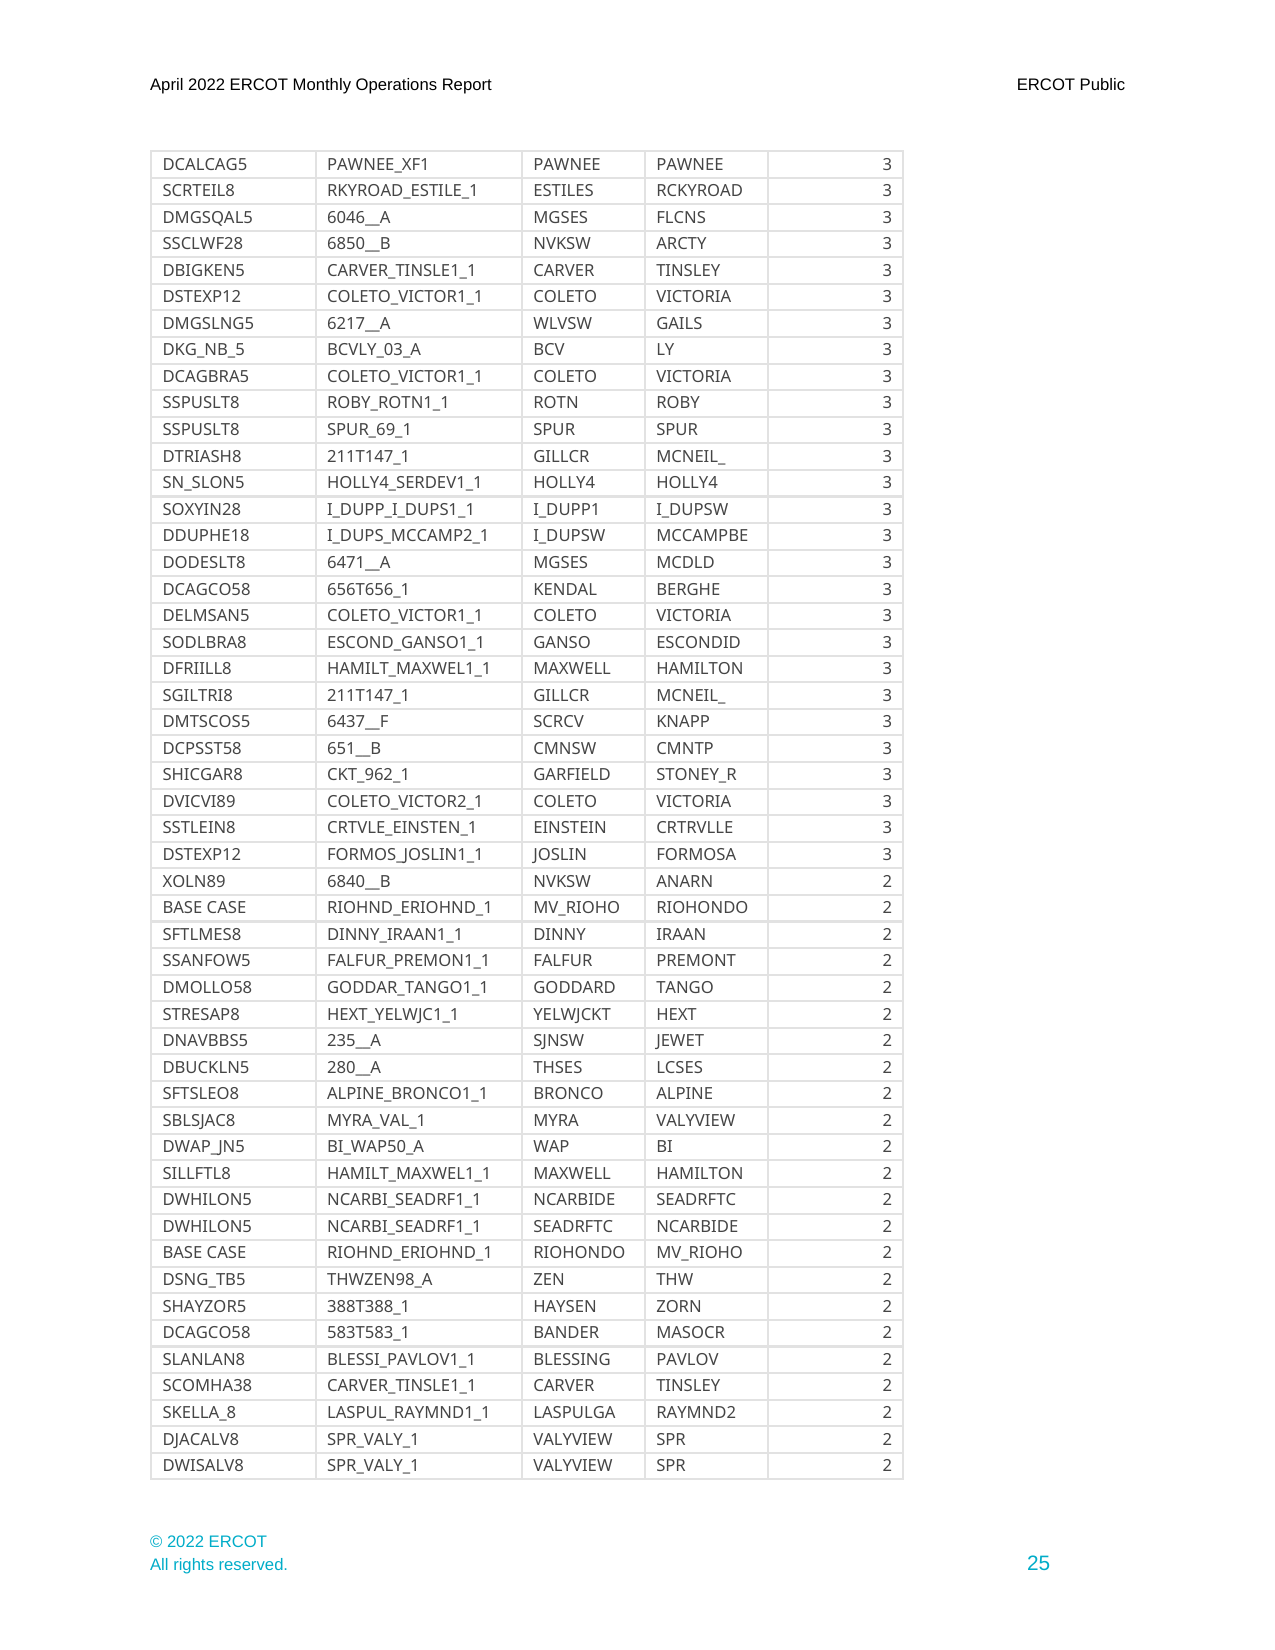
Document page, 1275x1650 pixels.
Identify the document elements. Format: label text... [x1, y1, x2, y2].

table_cell RKYROAD_ESTILE_1 [317, 179, 521, 203]
table_cell 3 [769, 604, 902, 628]
table_cell THSES [523, 1055, 644, 1080]
table_cell 2 [769, 1108, 902, 1133]
table_cell BANDER [523, 1321, 644, 1345]
table_cell 3 [769, 843, 902, 867]
table_cell FLCNS [646, 205, 767, 230]
table_cell 2 [769, 1401, 902, 1425]
table_cell DWHILON5 [152, 1215, 315, 1239]
table_cell 3 [769, 232, 902, 256]
table_cell SPR_VALY_1 [317, 1454, 521, 1478]
table_cell MCNEIL_ [646, 444, 767, 469]
table_cell 211T147_1 [317, 683, 521, 708]
table_cell GILLCR [523, 683, 644, 708]
table_cell BLESSING [523, 1348, 644, 1372]
table_cell 3 [769, 285, 902, 309]
table_cell SBLSJAC8 [152, 1108, 315, 1133]
table_cell 2 [769, 976, 902, 1000]
table_cell 2 [769, 1374, 902, 1398]
table_cell GODDAR_TANGO1_1 [317, 976, 521, 1000]
table_cell DINNY_IRAAN1_1 [317, 923, 521, 947]
table_cell 6046__A [317, 205, 521, 230]
table_cell CARVER_TINSLE1_1 [317, 1374, 521, 1398]
table_cell XOLN89 [152, 869, 315, 894]
table_cell HOLLY4_SERDEV1_1 [317, 471, 521, 495]
table_cell CARVER_TINSLE1_1 [317, 258, 521, 283]
table_cell COLETO [523, 790, 644, 814]
table_cell LY [646, 338, 767, 362]
table_cell VICTORIA [646, 790, 767, 814]
table_cell SLANLAN8 [152, 1348, 315, 1372]
table_cell IRAAN [646, 923, 767, 947]
table_cell GANSO [523, 630, 644, 655]
table_cell VALYVIEW [523, 1454, 644, 1478]
table_cell 2 [769, 1321, 902, 1345]
table_cell 2 [769, 1188, 902, 1212]
table_cell LCSES [646, 1055, 767, 1080]
table_cell DWISALV8 [152, 1454, 315, 1478]
table_cell ALPINE_BRONCO1_1 [317, 1082, 521, 1106]
table_cell SPUR_69_1 [317, 418, 521, 442]
table_cell DBUCKLN5 [152, 1055, 315, 1080]
table_cell NCARBI_SEADRF1_1 [317, 1188, 521, 1212]
table_cell 2 [769, 1268, 902, 1292]
table_cell DCPSST58 [152, 736, 315, 761]
table_cell I_DUPS_MCCAMP2_1 [317, 524, 521, 548]
table_cell 583T583_1 [317, 1321, 521, 1345]
table_cell NCARBI_SEADRF1_1 [317, 1215, 521, 1239]
table_cell 3 [769, 630, 902, 655]
table_cell HAMILT_MAXWEL1_1 [317, 1161, 521, 1186]
table_cell TINSLEY [646, 258, 767, 283]
table_cell 3 [769, 683, 902, 708]
table_cell SSTLEIN8 [152, 816, 315, 841]
table_cell RIOHONDO [646, 896, 767, 920]
table_cell 2 [769, 1029, 902, 1053]
table_cell HOLLY4 [523, 471, 644, 495]
table_cell FALFUR_PREMON1_1 [317, 949, 521, 973]
table_cell COLETO_VICTOR2_1 [317, 790, 521, 814]
table_cell COLETO_VICTOR1_1 [317, 285, 521, 309]
table_cell NCARBIDE [523, 1188, 644, 1212]
table_cell GAILS [646, 311, 767, 336]
table_cell HOLLY4 [646, 471, 767, 495]
table_cell GODDARD [523, 976, 644, 1000]
table_cell ANARN [646, 869, 767, 894]
table_cell 2 [769, 869, 902, 894]
table_cell MCDLD [646, 551, 767, 575]
table_cell PAWNEE [646, 152, 767, 177]
table_cell DMGSLNG5 [152, 311, 315, 336]
table_cell 3 [769, 418, 902, 442]
table_cell JOSLIN [523, 843, 644, 867]
table_cell MASOCR [646, 1321, 767, 1345]
table_cell SPR [646, 1427, 767, 1452]
table_cell 3 [769, 258, 902, 283]
table_cell 6437__F [317, 710, 521, 734]
table_cell WLVSW [523, 311, 644, 336]
table_cell MYRA_VAL_1 [317, 1108, 521, 1133]
table_cell 2 [769, 1135, 902, 1159]
table_cell 3 [769, 338, 902, 362]
table_cell 3 [769, 551, 902, 575]
table_cell 3 [769, 205, 902, 230]
table_cell CARVER [523, 1374, 644, 1398]
table_cell 3 [769, 391, 902, 416]
table_cell BERGHE [646, 577, 767, 602]
table_cell MCNEIL_ [646, 683, 767, 708]
table_cell WAP [523, 1135, 644, 1159]
table_cell FORMOS_JOSLIN1_1 [317, 843, 521, 867]
table_cell 3 [769, 444, 902, 469]
table_cell COLETO [523, 285, 644, 309]
table_cell STRESAP8 [152, 1002, 315, 1027]
table_cell SKELLA_8 [152, 1401, 315, 1425]
table_cell NCARBIDE [646, 1215, 767, 1239]
table_cell COLETO [523, 365, 644, 389]
table_cell SSPUSLT8 [152, 391, 315, 416]
table_cell CRTRVLLE [646, 816, 767, 841]
table_cell ZORN [646, 1294, 767, 1319]
table_cell DVICVI89 [152, 790, 315, 814]
table_cell ARCTY [646, 232, 767, 256]
table_cell 656T656_1 [317, 577, 521, 602]
table_cell 2 [769, 1055, 902, 1080]
table_cell 6850__B [317, 232, 521, 256]
table_cell SCOMHA38 [152, 1374, 315, 1398]
table_cell 2 [769, 923, 902, 947]
table_cell ESCONDID [646, 630, 767, 655]
table_cell DCAGCO58 [152, 1321, 315, 1345]
table_cell 651__B [317, 736, 521, 761]
table_cell PAWNEE [523, 152, 644, 177]
table_cell SFTLMES8 [152, 923, 315, 947]
table_cell VICTORIA [646, 604, 767, 628]
table_cell VALYVIEW [646, 1108, 767, 1133]
table_cell 2 [769, 1082, 902, 1106]
table_cell VALYVIEW [523, 1427, 644, 1452]
table_cell 2 [769, 1427, 902, 1452]
table_cell 3 [769, 577, 902, 602]
table_cell RIOHND_ERIOHND_1 [317, 896, 521, 920]
table_cell SSANFOW5 [152, 949, 315, 973]
table_cell PAWNEE_XF1 [317, 152, 521, 177]
table_cell 3 [769, 736, 902, 761]
table_cell 2 [769, 1348, 902, 1372]
table_cell CMNSW [523, 736, 644, 761]
table_cell KENDAL [523, 577, 644, 602]
table_cell 3 [769, 365, 902, 389]
table_cell MV_RIOHO [646, 1241, 767, 1266]
table_cell RCKYROAD [646, 179, 767, 203]
table_cell GILLCR [523, 444, 644, 469]
table_cell 2 [769, 1241, 902, 1266]
table_cell SPUR [646, 418, 767, 442]
table_cell 3 [769, 763, 902, 787]
table_cell LASPUL_RAYMND1_1 [317, 1401, 521, 1425]
table_cell SPUR [523, 418, 644, 442]
table_cell DCALCAG5 [152, 152, 315, 177]
table_cell HAMILTON [646, 657, 767, 681]
table_cell KNAPP [646, 710, 767, 734]
table_cell SSPUSLT8 [152, 418, 315, 442]
table_cell SEADRFTC [523, 1215, 644, 1239]
table_cell THWZEN98_A [317, 1268, 521, 1292]
table_cell RAYMND2 [646, 1401, 767, 1425]
table_cell SILLFTL8 [152, 1161, 315, 1186]
table_cell BASE CASE [152, 1241, 315, 1266]
table_cell MGSES [523, 205, 644, 230]
table_cell GARFIELD [523, 763, 644, 787]
table_cell BCVLY_03_A [317, 338, 521, 362]
table_cell CKT_962_1 [317, 763, 521, 787]
table_cell JEWET [646, 1029, 767, 1053]
table_cell SSCLWF28 [152, 232, 315, 256]
table_cell FORMOSA [646, 843, 767, 867]
table_cell TANGO [646, 976, 767, 1000]
table_cell CARVER [523, 258, 644, 283]
table_cell RIOHND_ERIOHND_1 [317, 1241, 521, 1266]
table_cell SGILTRI8 [152, 683, 315, 708]
table_cell I_DUPP_I_DUPS1_1 [317, 498, 521, 522]
table_cell 235__A [317, 1029, 521, 1053]
table_cell CRTVLE_EINSTEN_1 [317, 816, 521, 841]
table_cell MAXWELL [523, 657, 644, 681]
table_cell SOXYIN28 [152, 498, 315, 522]
table_cell VICTORIA [646, 285, 767, 309]
table_cell SEADRFTC [646, 1188, 767, 1212]
table_cell DSNG_TB5 [152, 1268, 315, 1292]
table_cell I_DUPSW [523, 524, 644, 548]
table_cell BI [646, 1135, 767, 1159]
table_cell COLETO_VICTOR1_1 [317, 604, 521, 628]
table_cell I_DUPSW [646, 498, 767, 522]
table_cell DBIGKEN5 [152, 258, 315, 283]
table_cell DSTEXP12 [152, 285, 315, 309]
table_cell 2 [769, 1454, 902, 1478]
table_cell THW [646, 1268, 767, 1292]
table_cell HAYSEN [523, 1294, 644, 1319]
table_cell DKG_NB_5 [152, 338, 315, 362]
table_cell 3 [769, 179, 902, 203]
table_cell DCAGCO58 [152, 577, 315, 602]
table_cell 6471__A [317, 551, 521, 575]
table_cell 3 [769, 790, 902, 814]
table_cell SHAYZOR5 [152, 1294, 315, 1319]
table_cell NVKSW [523, 869, 644, 894]
table_cell 211T147_1 [317, 444, 521, 469]
table_cell DWHILON5 [152, 1188, 315, 1212]
table_cell DWAP_JN5 [152, 1135, 315, 1159]
table_cell SJNSW [523, 1029, 644, 1053]
table_cell MAXWELL [523, 1161, 644, 1186]
table_cell DINNY [523, 923, 644, 947]
table_cell 3 [769, 710, 902, 734]
table_cell 3 [769, 657, 902, 681]
table_cell TINSLEY [646, 1374, 767, 1398]
table_cell STONEY_R [646, 763, 767, 787]
table_cell ROBY [646, 391, 767, 416]
table_cell SODLBRA8 [152, 630, 315, 655]
table_cell 3 [769, 524, 902, 548]
table_cell DMTSCOS5 [152, 710, 315, 734]
table_cell SFTSLEO8 [152, 1082, 315, 1106]
table_cell ALPINE [646, 1082, 767, 1106]
table_cell 3 [769, 311, 902, 336]
table_cell NVKSW [523, 232, 644, 256]
table_cell PREMONT [646, 949, 767, 973]
table_cell 2 [769, 1215, 902, 1239]
table_cell CMNTP [646, 736, 767, 761]
table_cell 280__A [317, 1055, 521, 1080]
table_cell ROTN [523, 391, 644, 416]
table_cell 3 [769, 471, 902, 495]
table_cell MV_RIOHO [523, 896, 644, 920]
table_cell DFRIILL8 [152, 657, 315, 681]
table_cell SN_SLON5 [152, 471, 315, 495]
table_cell 3 [769, 152, 902, 177]
table_cell DMGSQAL5 [152, 205, 315, 230]
table_cell 3 [769, 816, 902, 841]
table_cell MGSES [523, 551, 644, 575]
table_cell ROBY_ROTN1_1 [317, 391, 521, 416]
table_cell MCCAMPBE [646, 524, 767, 548]
table_cell 2 [769, 1161, 902, 1186]
table_cell SCRCV [523, 710, 644, 734]
table_cell DMOLLO58 [152, 976, 315, 1000]
table_cell 3 [769, 498, 902, 522]
table_cell PAVLOV [646, 1348, 767, 1372]
table_cell 6217__A [317, 311, 521, 336]
table_cell BI_WAP50_A [317, 1135, 521, 1159]
table_cell 388T388_1 [317, 1294, 521, 1319]
table_cell DJACALV8 [152, 1427, 315, 1452]
table_cell YELWJCKT [523, 1002, 644, 1027]
table_cell ZEN [523, 1268, 644, 1292]
table_cell HEXT [646, 1002, 767, 1027]
table_cell 6840__B [317, 869, 521, 894]
table_cell DELMSAN5 [152, 604, 315, 628]
table_cell DDUPHE18 [152, 524, 315, 548]
table_cell FALFUR [523, 949, 644, 973]
table_cell MYRA [523, 1108, 644, 1133]
table_cell BRONCO [523, 1082, 644, 1106]
table_cell HAMILTON [646, 1161, 767, 1186]
table_cell BASE CASE [152, 896, 315, 920]
table_cell DTRIASH8 [152, 444, 315, 469]
table_cell COLETO_VICTOR1_1 [317, 365, 521, 389]
table_cell SPR [646, 1454, 767, 1478]
table_cell SPR_VALY_1 [317, 1427, 521, 1452]
table_cell HAMILT_MAXWEL1_1 [317, 657, 521, 681]
table_cell SCRTEIL8 [152, 179, 315, 203]
table_cell HEXT_YELWJC1_1 [317, 1002, 521, 1027]
table_cell ESTILES [523, 179, 644, 203]
table_cell RIOHONDO [523, 1241, 644, 1266]
table_cell DSTEXP12 [152, 843, 315, 867]
table_cell VICTORIA [646, 365, 767, 389]
table_cell 2 [769, 1002, 902, 1027]
table_cell DCAGBRA5 [152, 365, 315, 389]
table_cell 2 [769, 896, 902, 920]
table_cell LASPULGA [523, 1401, 644, 1425]
table_cell DNAVBBS5 [152, 1029, 315, 1053]
table_cell 2 [769, 1294, 902, 1319]
table_cell I_DUPP1 [523, 498, 644, 522]
table_cell SHICGAR8 [152, 763, 315, 787]
table_cell BLESSI_PAVLOV1_1 [317, 1348, 521, 1372]
table_cell DODESLT8 [152, 551, 315, 575]
table_cell 2 [769, 949, 902, 973]
table_cell COLETO [523, 604, 644, 628]
table_cell BCV [523, 338, 644, 362]
table_cell EINSTEIN [523, 816, 644, 841]
table_cell ESCOND_GANSO1_1 [317, 630, 521, 655]
